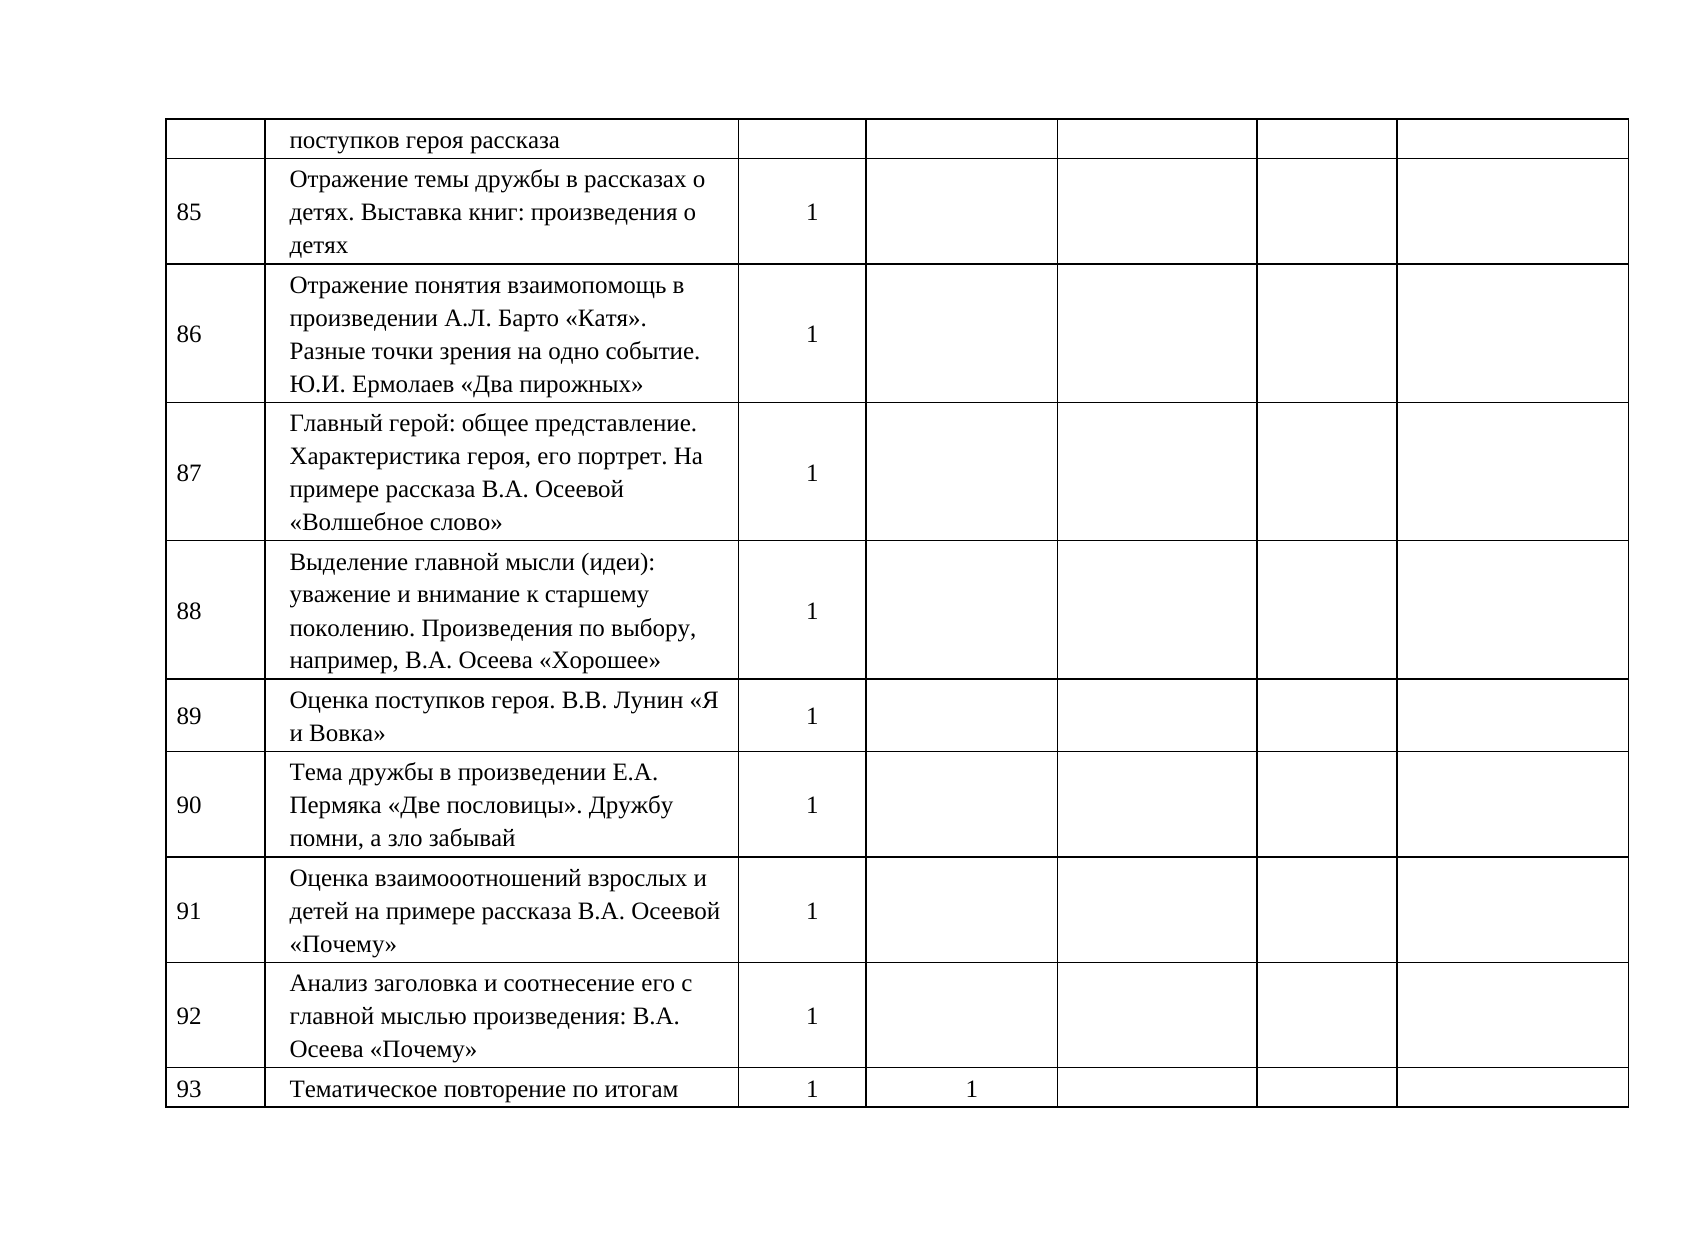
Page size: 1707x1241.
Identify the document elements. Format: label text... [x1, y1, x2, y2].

table_cell [1058, 120, 1256, 157]
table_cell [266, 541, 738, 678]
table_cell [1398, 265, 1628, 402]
table_cell [1398, 120, 1628, 157]
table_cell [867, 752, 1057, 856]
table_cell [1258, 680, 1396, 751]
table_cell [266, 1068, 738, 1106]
table_cell 86 [167, 265, 264, 401]
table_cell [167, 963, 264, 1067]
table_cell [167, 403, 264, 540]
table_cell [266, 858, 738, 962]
table_cell Отражение понятия взаимопомощь в произведении А.Л. Барто «Катя». Разные точки зрения на одно событие. Ю.И. Ермолаев «Два пирожных» [266, 265, 738, 401]
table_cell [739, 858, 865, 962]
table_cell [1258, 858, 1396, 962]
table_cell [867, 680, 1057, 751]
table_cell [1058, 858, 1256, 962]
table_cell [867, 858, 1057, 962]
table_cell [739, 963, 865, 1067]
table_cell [266, 120, 738, 157]
table_cell [1398, 159, 1628, 263]
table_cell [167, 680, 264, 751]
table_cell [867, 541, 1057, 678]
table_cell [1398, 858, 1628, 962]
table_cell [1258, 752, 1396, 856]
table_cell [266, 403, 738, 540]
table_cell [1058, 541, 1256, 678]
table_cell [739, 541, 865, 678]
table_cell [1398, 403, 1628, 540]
table_cell [1058, 265, 1256, 401]
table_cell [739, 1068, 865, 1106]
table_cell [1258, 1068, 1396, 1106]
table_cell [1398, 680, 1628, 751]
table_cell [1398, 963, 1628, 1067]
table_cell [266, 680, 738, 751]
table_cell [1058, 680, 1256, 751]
table_cell 85 [167, 159, 264, 263]
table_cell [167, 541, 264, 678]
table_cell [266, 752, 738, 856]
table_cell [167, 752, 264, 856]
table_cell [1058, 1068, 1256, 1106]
table_cell [1258, 159, 1396, 263]
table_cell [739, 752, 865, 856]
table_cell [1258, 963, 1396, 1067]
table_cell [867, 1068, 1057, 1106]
table_cell 1 [739, 120, 865, 157]
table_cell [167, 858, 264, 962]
table_cell 1 [739, 159, 865, 263]
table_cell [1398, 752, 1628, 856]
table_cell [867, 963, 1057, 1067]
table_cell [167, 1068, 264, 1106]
table_cell [867, 265, 1057, 401]
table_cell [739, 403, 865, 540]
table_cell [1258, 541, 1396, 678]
table_cell [1258, 120, 1396, 157]
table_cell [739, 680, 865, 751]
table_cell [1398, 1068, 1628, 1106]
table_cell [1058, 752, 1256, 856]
table_cell [867, 120, 1057, 157]
table_cell Отражение темы дружбы в рассказах о детях. Выставка книг: произведения о детях [266, 159, 738, 263]
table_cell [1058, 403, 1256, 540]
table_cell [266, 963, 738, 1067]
table_cell [867, 159, 1057, 263]
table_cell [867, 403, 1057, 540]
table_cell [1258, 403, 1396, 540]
table_cell 84 [167, 120, 264, 157]
table_cell [1058, 159, 1256, 263]
table_cell [1258, 265, 1396, 401]
table_cell 1 [739, 265, 865, 401]
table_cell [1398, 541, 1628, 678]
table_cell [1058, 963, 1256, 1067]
